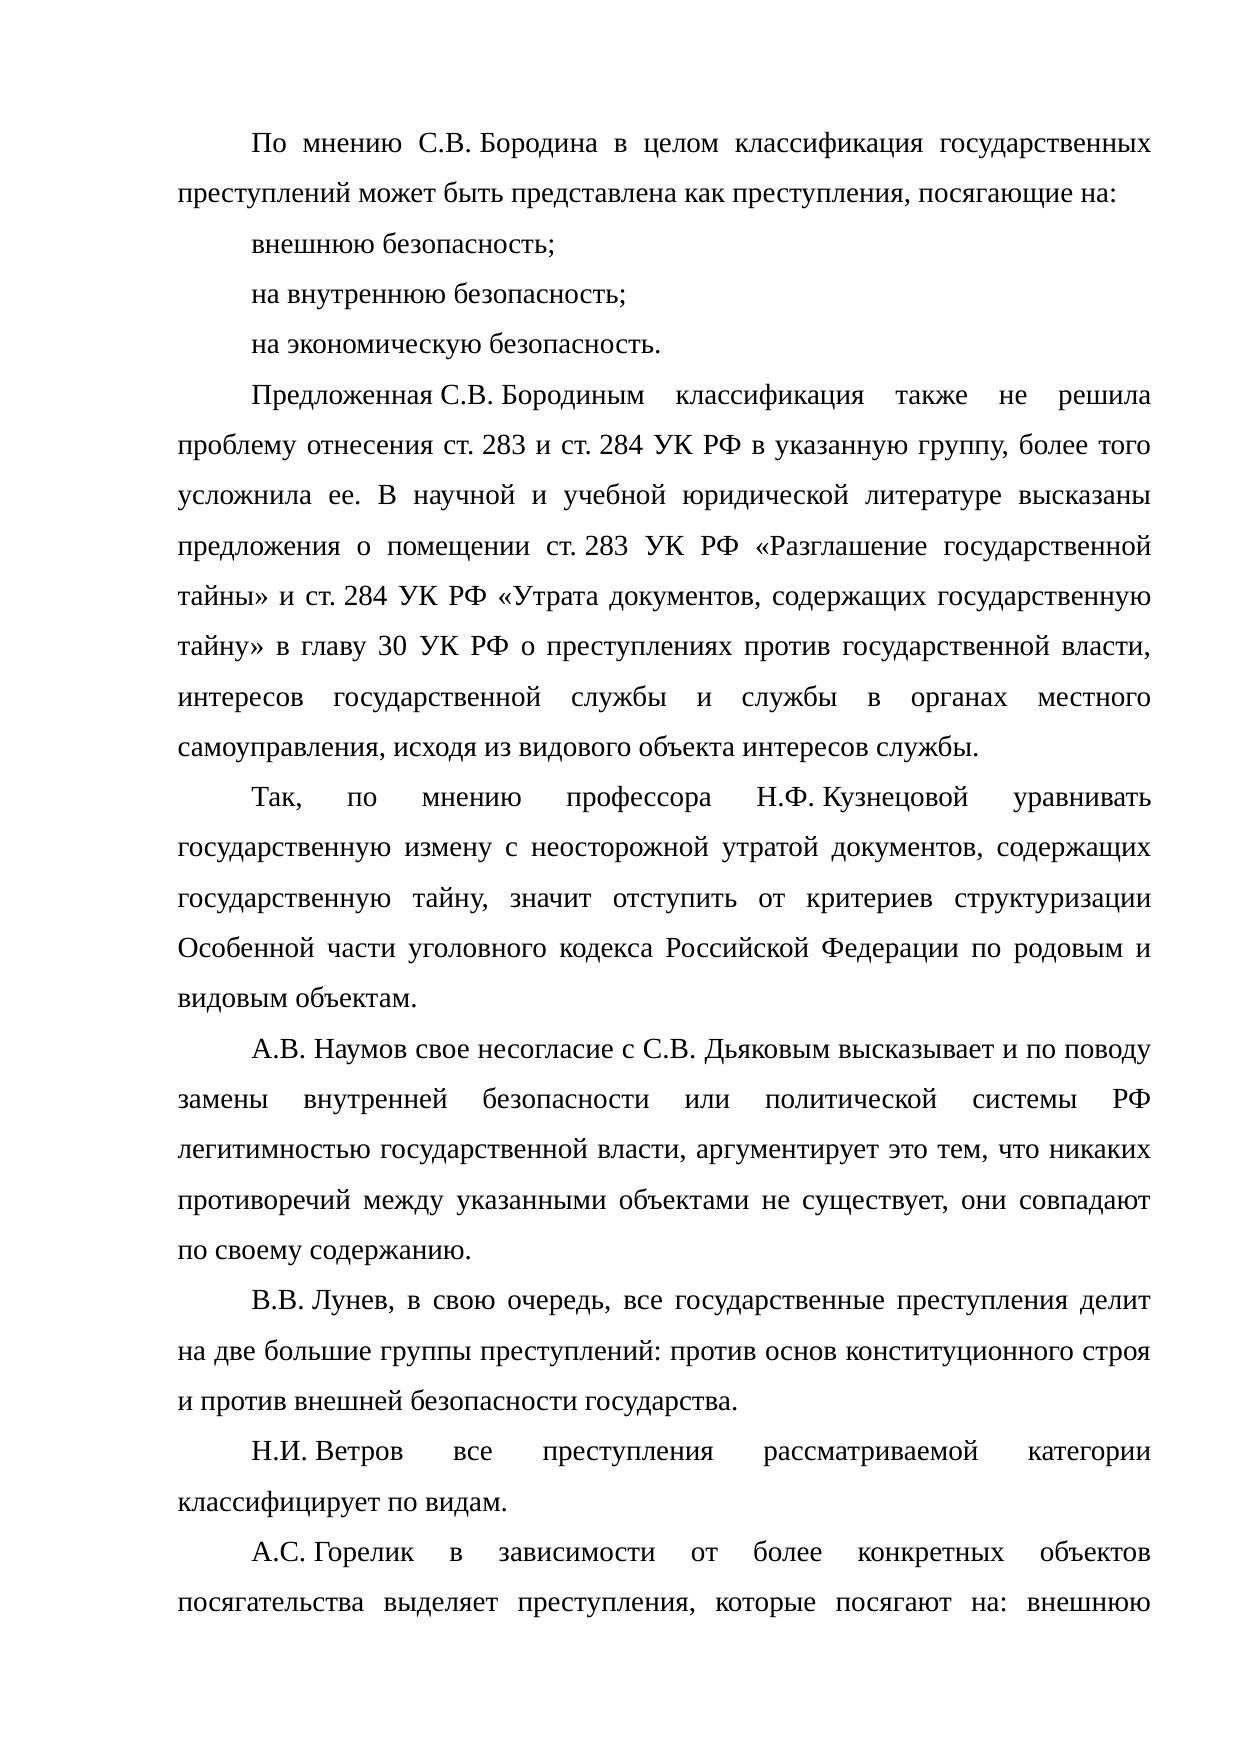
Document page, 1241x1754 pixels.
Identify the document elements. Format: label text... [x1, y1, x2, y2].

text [177, 1534, 1152, 1618]
text внешнюю безопасность; [177, 226, 1152, 259]
text А.В. Наумов свое несогласие с С.В. Дьяковым высказывает и по поводу замены внутренней безопасности или политической системы РФ легитимностью государственной власти, аргументирует это тем, что никаких противоречий между указанными объектами не существует, они совпадают по своему содержанию. [177, 1031, 1152, 1266]
text Предложенная С.В. Бородиным классификация также не решила проблему отнесения ст. 283 и ст. 284 УК РФ в указанную группу, более того усложнила ее. В научной и учебной юридической литературе высказаны предложения о помещении ст. 283 УК РФ «Разглашение государственной тайны» и ст. 284 УК РФ «Утрата документов, содержащих государственную тайну» в главу 30 УК РФ о преступлениях против государственной власти, интересов государственной службы и службы в органах местного самоуправления, исходя из видового объекта интересов службы. [177, 377, 1152, 762]
text Так, по мнению профессора Н.Ф. Кузнецовой уравнивать государственную измену с неосторожной утратой документов, содержащих государственную тайну, значит отступить от критериев структуризации Особенной части уголовного кодекса Российской Федерации по родовым и видовым объектам. [177, 779, 1152, 1014]
text По мнению С.В. Бородина в целом классификация государственных преступлений может быть представлена как преступления, посягающие на: [177, 125, 1152, 209]
text на внутреннюю безопасность; [177, 276, 1152, 310]
text на экономическую безопасность. [177, 326, 1152, 360]
text Н.И. Ветров все преступления рассматриваемой категории классифицирует по видам. [177, 1433, 1152, 1517]
text В.В. Лунев, в свою очередь, все государственные преступления делит на две большие группы преступлений: против основ конституционного строя и против внешней безопасности государства. [177, 1282, 1152, 1417]
